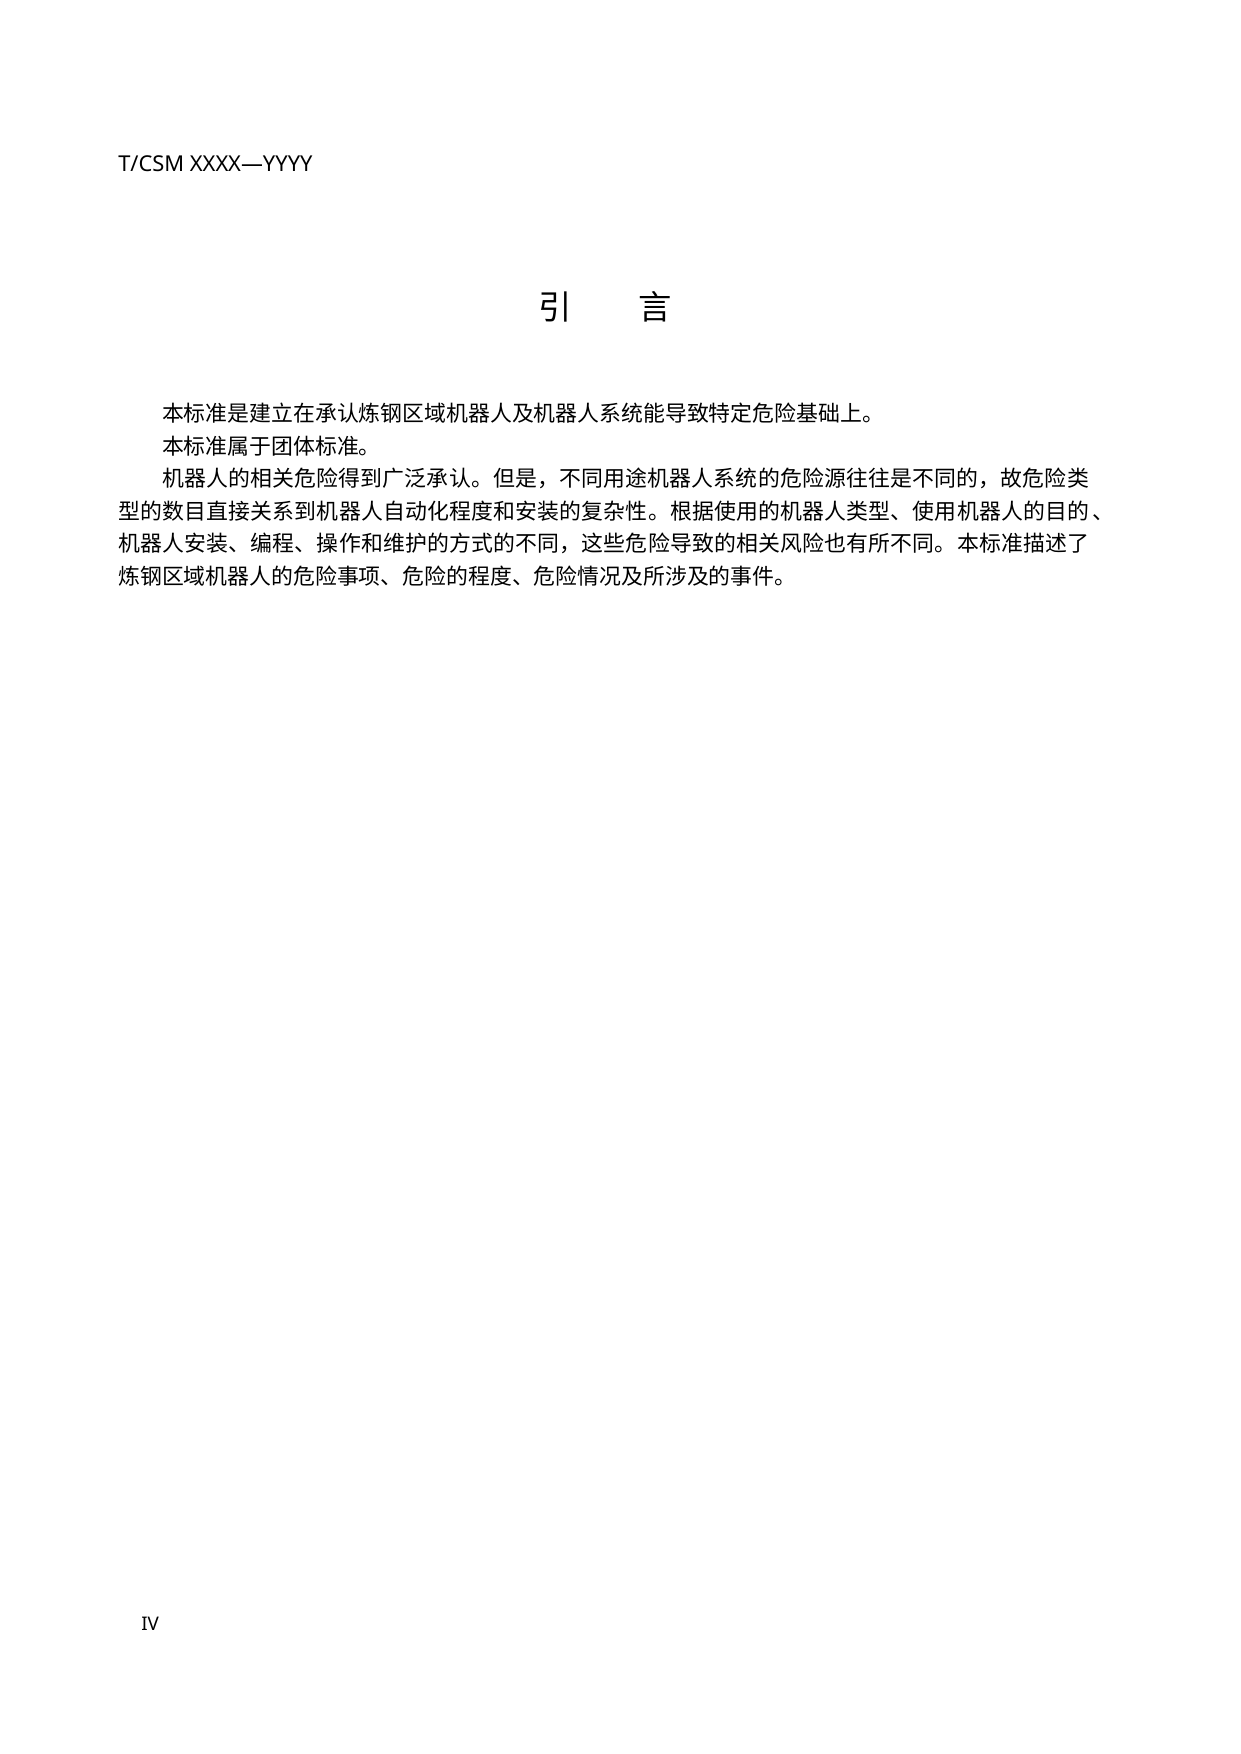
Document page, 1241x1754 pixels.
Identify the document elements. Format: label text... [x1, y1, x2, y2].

text 本标准是建立在承认炼钢区域机器人及机器人系统能导致特定危险基础上。 [118, 396, 1093, 428]
text 引 言 [118, 272, 1093, 337]
text 本标准属于团体标准。 [118, 428, 1093, 461]
text 机器人的相关危险得到广泛承认。但是，不同用途机器人系统的危险源往往是不同的，故危险类型的数目直接关系到机器人自动化程度和安装的复杂性。根据使用的机器人类型、使用机器人的目的、机器人安装、编程、操作和维护的方式的不同，这些危险导致的相关风险也有所不同。本标准描述了炼钢区域机器人的危险事项、危险的程度、危险情况及所涉及的事件。 [118, 461, 1093, 591]
